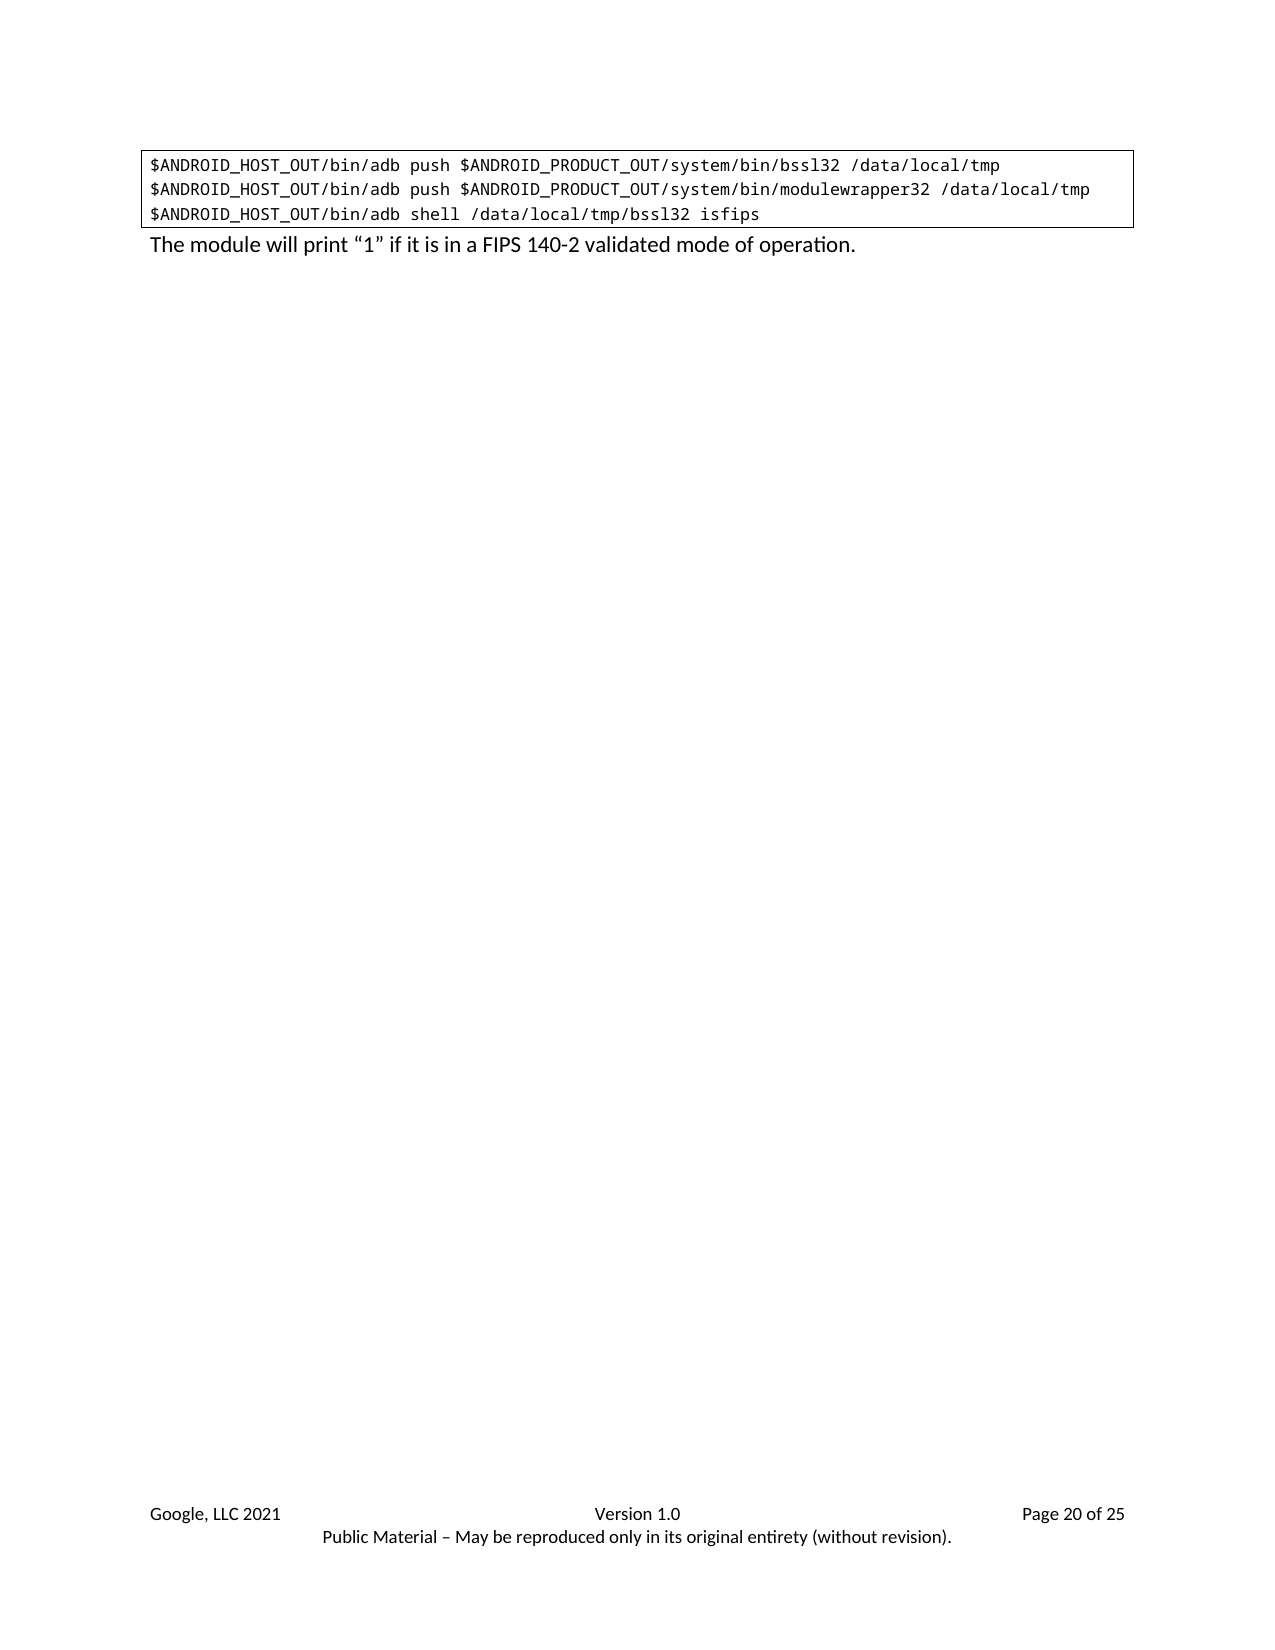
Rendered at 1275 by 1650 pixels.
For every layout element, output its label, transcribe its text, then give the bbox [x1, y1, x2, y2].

text $ANDROID_HOST_OUT/bin/adb push $ANDROID_PRODUCT_OUT/system/bin/modulewrapper32 /data/local/tmp [142, 174, 1133, 199]
text The module will print “1” if it is in a FIPS 140-2 validated mode of operation. [150, 230, 1125, 258]
text $ANDROID_HOST_OUT/bin/adb push $ANDROID_PRODUCT_OUT/system/bin/bssl32 /data/local/tmp [142, 151, 1133, 174]
text $ANDROID_HOST_OUT/bin/adb shell /data/local/tmp/bssl32 isfips [142, 199, 1133, 227]
